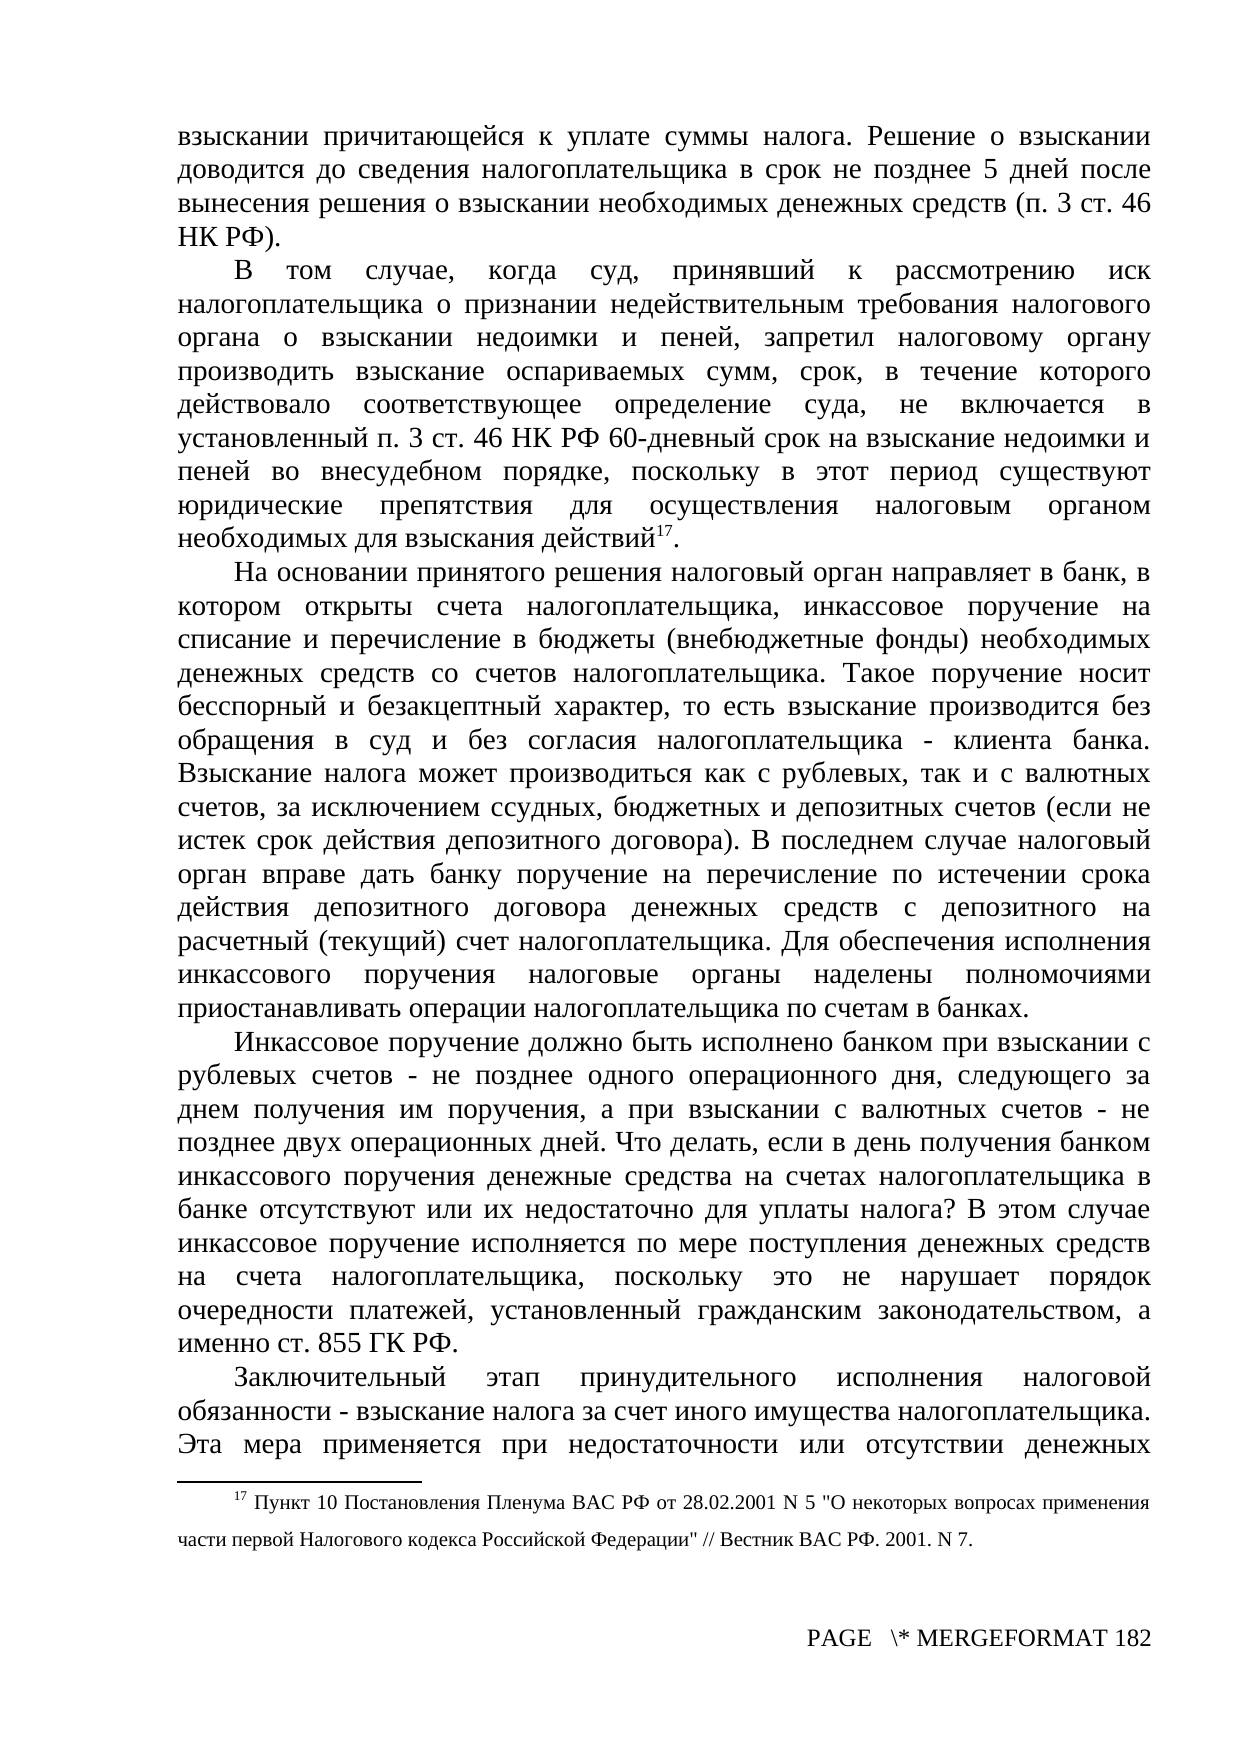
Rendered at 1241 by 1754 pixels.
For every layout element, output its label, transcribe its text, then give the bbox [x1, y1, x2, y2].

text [177, 118, 1152, 252]
text В том случае, когда суд, принявший к рассмотрению иск налогоплательщика о признании недействительным требования налогового органа о взыскании недоимки и пеней, запретил налоговому органу производить взыскание оспариваемых сумм, срок, в течение которого действовало соответствующее определение суда, не включается в установленный п. 3 ст. 46 НК РФ 60-дневный срок на взыскание недоимки и пеней во внесудебном порядке, поскольку в этот период существуют юридические препятствия для осуществления налоговым органом необходимых для взыскания действий. [177, 252, 1152, 554]
text На основании принятого решения налоговый орган направляет в банк, в котором открыты счета налогоплательщика, инкассовое поручение на списание и перечисление в бюджеты (внебюджетные фонды) необходимых денежных средств со счетов налогоплательщика. Такое поручение носит бесспорный и безакцептный характер, то есть взыскание производится без обращения в суд и без согласия налогоплательщика - клиента банка. Взыскание налога может производиться как с рублевых, так и с валютных счетов, за исключением ссудных, бюджетных и депозитных счетов (если не истек срок действия депозитного договора). В последнем случае налоговый орган вправе дать банку поручение на перечисление по истечении срока действия депозитного договора денежных средств с депозитного на расчетный (текущий) счет налогоплательщика. Для обеспечения исполнения инкассового поручения налоговые органы наделены полномочиями приостанавливать операции налогоплательщика по счетам в банках. [177, 554, 1152, 1024]
text Инкассовое поручение должно быть исполнено банком при взыскании с рублевых счетов - не позднее одного операционного дня, следующего за днем получения им поручения, а при взыскании с валютных счетов - не позднее двух операционных дней. Что делать, если в день получения банком инкассового поручения денежные средства на счетах налогоплательщика в банке отсутствуют или их недостаточно для уплаты налога? В этом случае инкассовое поручение исполняется по мере поступления денежных средств на счета налогоплательщика, поскольку это не нарушает порядок очередности платежей, установленный гражданским законодательством, а именно ст. 855 ГК РФ. [177, 1024, 1152, 1359]
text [177, 1359, 1152, 1460]
